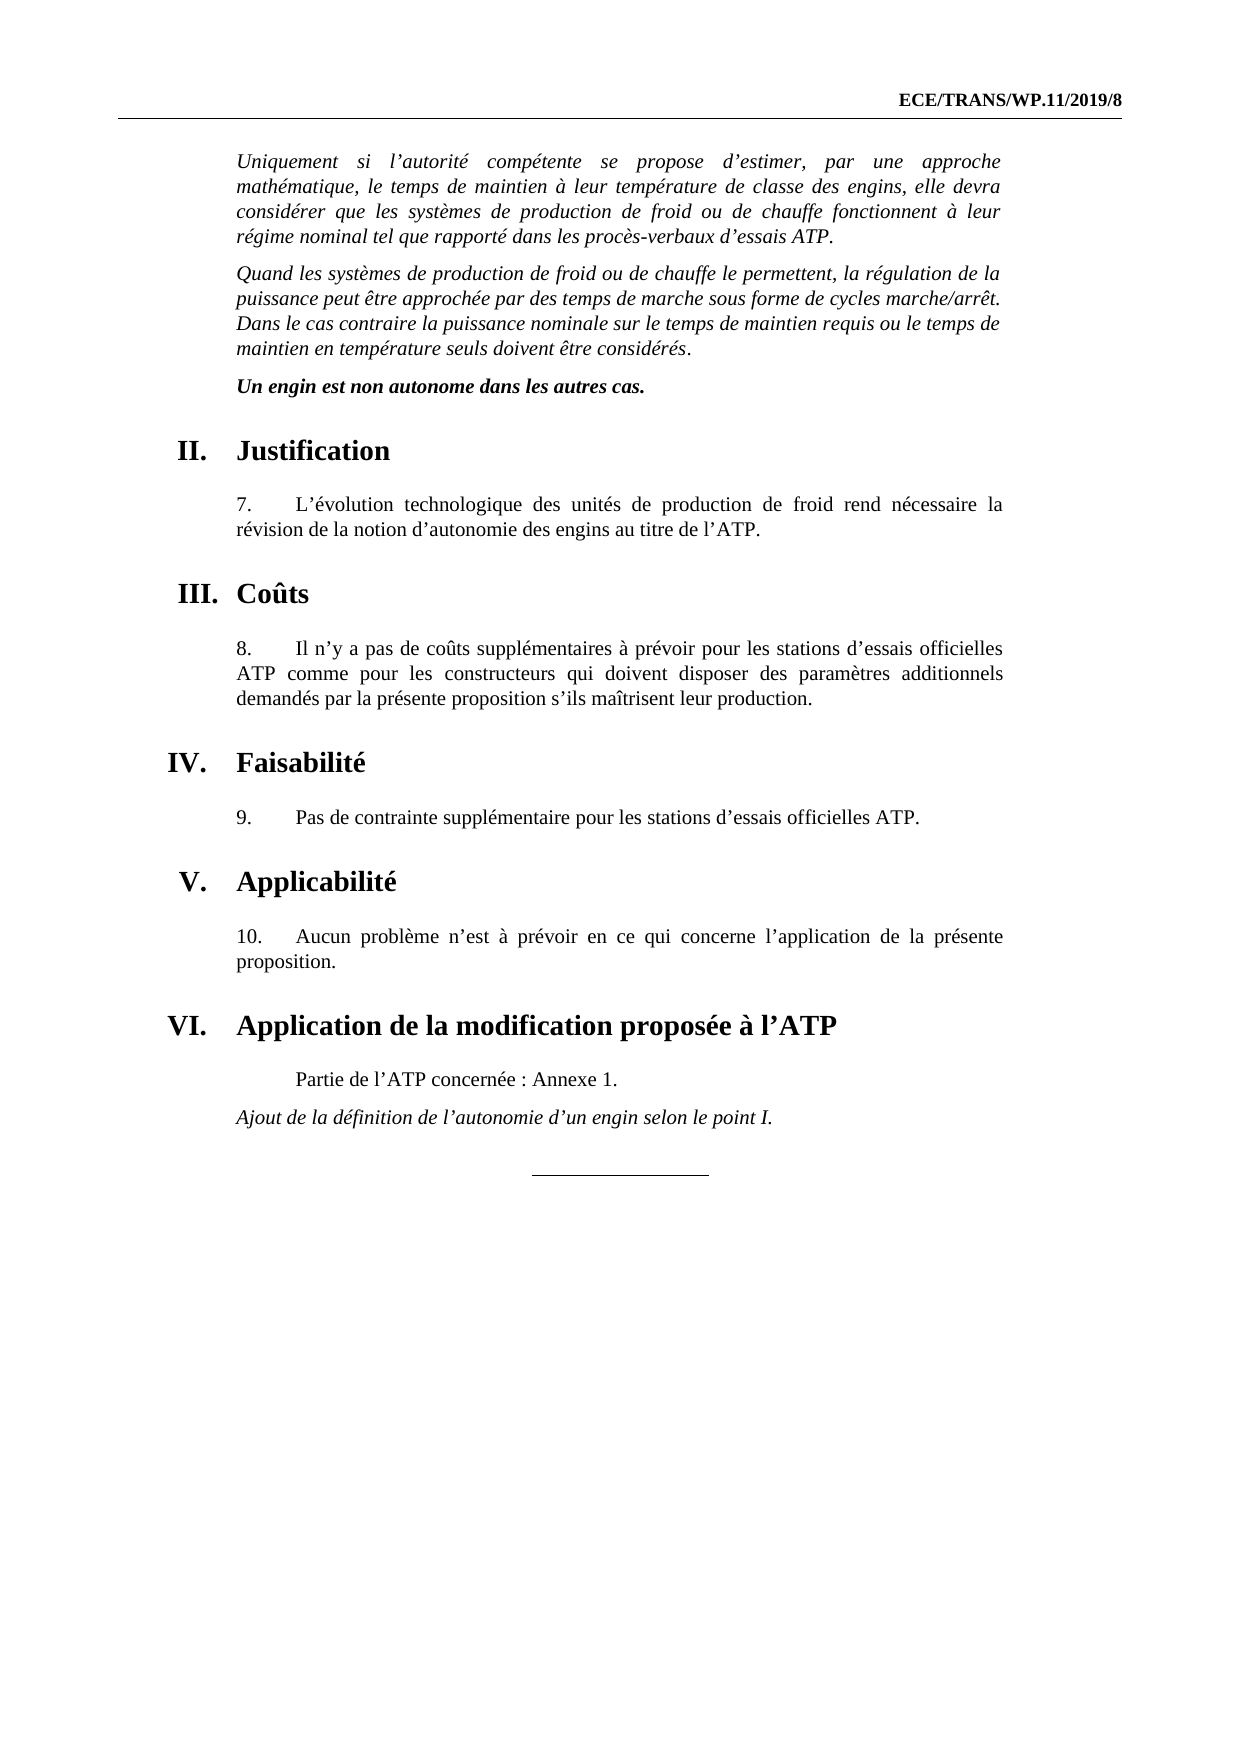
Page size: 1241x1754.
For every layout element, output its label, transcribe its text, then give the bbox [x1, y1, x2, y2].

text Ajout de la définition de l’autonomie d’un engin selon le point I. [236, 1104, 1004, 1129]
text III. Coûts [177, 579, 1004, 610]
text VI. Application de la modification proposée à l’ATP [118, 1010, 1004, 1041]
list Il n’y a pas de coûts supplémentaires à prévoir pour les stations d’essais officielles ATP comme pour les constructeurs qui doivent disposer des paramètres additionnels demandés par la présente proposition s’ils maîtrisent leur production. [236, 635, 1004, 710]
list Aucun problème n’est à prévoir en ce qui concerne l’application de la présente proposition. [236, 923, 1004, 973]
text Partie de l’ATP concernée : Annexe 1. [236, 1066, 1004, 1091]
text Un engin est non autonome dans les autres cas. [236, 373, 1004, 398]
text IV. Faisabilité [118, 748, 1004, 779]
text Quand les systèmes de production de froid ou de chauffe le permettent, la régulation de la puissance peut être approchée par des temps de marche sous forme de cycles marche/arrêt. Dans le cas contraire la puissance nominale sur le temps de maintien requis ou le temps de maintien en température seuls doivent être considérés. [236, 260, 1004, 360]
text Uniquement si l’autorité compétente se propose d’estimer, par une approche mathématique, le temps de maintien à leur température de classe des engins, elle devra considérer que les systèmes de production de froid ou de chauffe fonctionnent à leur régime nominal tel que rapporté dans les procès-verbaux d’essais ATP. [236, 148, 1004, 248]
text V. Applicabilité [118, 866, 1004, 898]
text II. Justification [118, 435, 1004, 466]
list Pas de contrainte supplémentaire pour les stations d’essais officielles ATP. [236, 804, 1004, 829]
list L’évolution technologique des unités de production de froid rend nécessaire la révision de la notion d’autonomie des engins au titre de l’ATP. [236, 491, 1004, 541]
